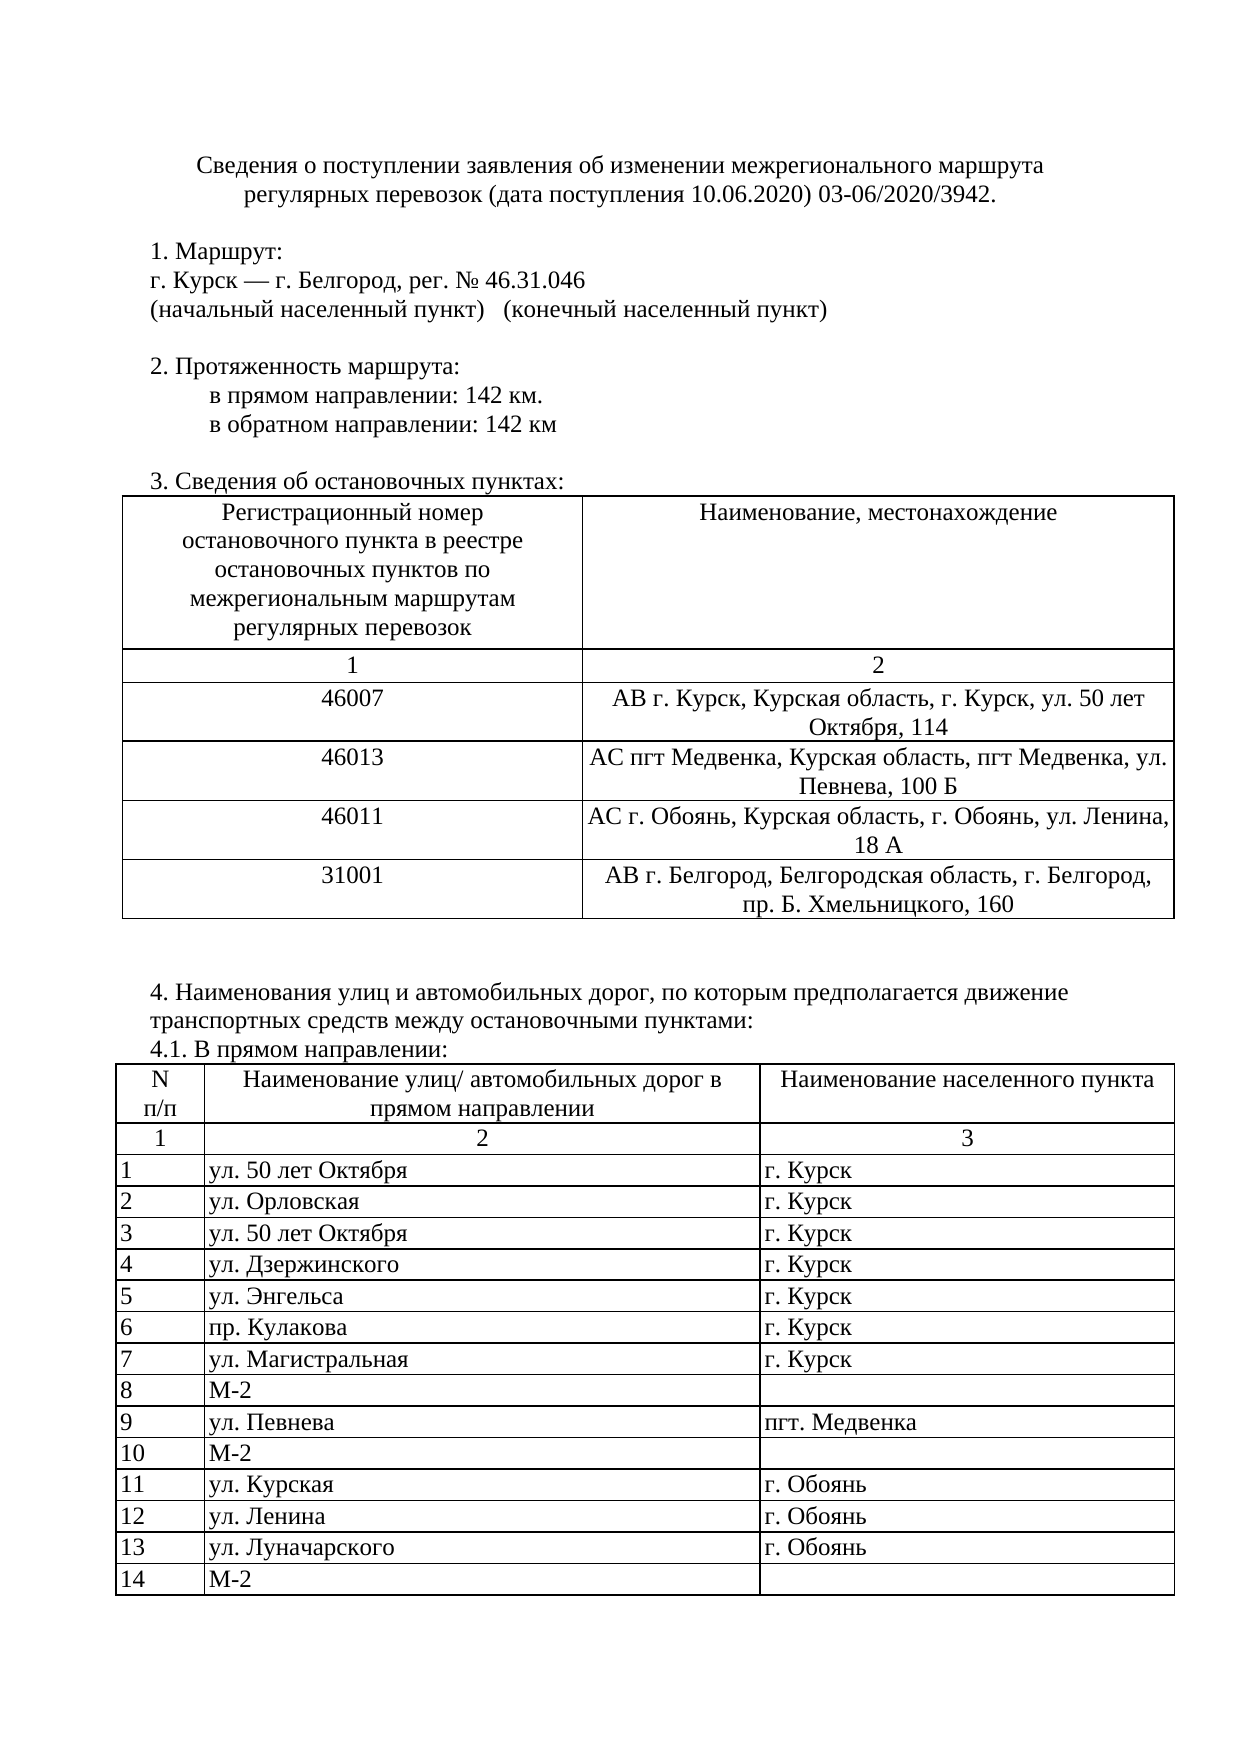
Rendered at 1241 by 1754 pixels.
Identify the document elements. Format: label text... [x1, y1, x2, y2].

table_cell г. Обоянь [761, 1533, 1174, 1562]
text 4. Наименования улиц и автомобильных дорог, по которым предполагается движение транспортных средств между остановочными пунктами: [150, 977, 1090, 1034]
text 3. Сведения об остановочных пунктах: [150, 466, 1090, 495]
table_cell 7 [117, 1344, 204, 1374]
text (начальный населенный пункт) (конечный населенный пункт) [150, 294, 1090, 322]
table_cell ул. 50 лет Октября [205, 1155, 759, 1185]
table_cell 46011 [123, 801, 582, 858]
table_cell 3 [761, 1124, 1174, 1153]
table_cell 12 [117, 1501, 204, 1531]
text в обратном направлении: 142 км [150, 409, 1090, 437]
table_cell ул. Луначарского [205, 1533, 759, 1562]
table_cell 11 [117, 1470, 204, 1499]
text 1. Маршрут: [150, 236, 1090, 265]
table_cell г. Курск [761, 1344, 1174, 1374]
text Сведения о поступлении заявления об изменении межрегионального маршрута регулярных перевозок (дата поступления 10.06.2020) 03-06/2020/3942. [150, 150, 1090, 207]
table_cell г. Курск [761, 1187, 1174, 1216]
table_cell ул. Ленина [205, 1501, 759, 1531]
table_cell ул. Магистральная [205, 1344, 759, 1374]
table_cell ул. Орловская [205, 1187, 759, 1216]
table_cell г. Обоянь [761, 1470, 1174, 1499]
table_cell г. Курск [761, 1218, 1174, 1248]
table_cell 4 [117, 1250, 204, 1279]
table_cell 31001 [123, 860, 582, 918]
table_cell 1 [117, 1124, 204, 1153]
table_cell пр. Кулакова [205, 1312, 759, 1342]
table_cell 13 [117, 1533, 204, 1562]
table_cell ул. 50 лет Октября [205, 1218, 759, 1248]
table_cell г. Курск [761, 1250, 1174, 1279]
table_cell М-2 [205, 1438, 759, 1468]
text 2. Протяженность маршрута: [150, 351, 1090, 380]
table_cell АВ г. Белгород, Белгородская область, г. Белгород, пр. Б. Хмельницкого, 160 [583, 860, 1173, 918]
table_cell 2 [583, 650, 1173, 681]
table_cell ул. Дзержинского [205, 1250, 759, 1279]
table_cell г. Курск [761, 1281, 1174, 1311]
table_cell АС г. Обоянь, Курская область, г. Обоянь, ул. Ленина, 18 А [583, 801, 1173, 858]
table_cell г. Курск [761, 1312, 1174, 1342]
table_header Наименование улиц/ автомобильных дорог в прямом направлении [205, 1065, 759, 1122]
table_header N п/п [117, 1065, 204, 1122]
table_cell 46013 [123, 742, 582, 799]
table_cell 2 [205, 1124, 759, 1153]
table_cell 10 [117, 1438, 204, 1468]
table_cell 1 [123, 650, 582, 681]
table_cell 14 [117, 1564, 204, 1594]
table_header Наименование, местонахождение [583, 497, 1173, 648]
table_cell АС пгт Медвенка, Курская область, пгт Медвенка, ул. Певнева, 100 Б [583, 742, 1173, 799]
table_cell ул. Певнева [205, 1407, 759, 1437]
table_cell пгт. Медвенка [761, 1407, 1174, 1437]
table_cell М-2 [205, 1375, 759, 1405]
table_cell г. Курск [761, 1155, 1174, 1185]
table_cell 46007 [123, 683, 582, 740]
table_header Регистрационный номер остановочного пункта в реестре остановочных пунктов по межрегиональным маршрутам регулярных перевозок [123, 497, 582, 648]
table_cell [761, 1438, 1174, 1468]
text г. Курск — г. Белгород, рег. № 46.31.046 [150, 265, 1090, 294]
table_cell 9 [117, 1407, 204, 1437]
text 4.1. В прямом направлении: [150, 1034, 1090, 1063]
table_cell [761, 1564, 1174, 1594]
table_cell г. Обоянь [761, 1501, 1174, 1531]
table_cell 3 [117, 1218, 204, 1248]
table_cell 6 [117, 1312, 204, 1342]
table_cell [761, 1375, 1174, 1405]
table_cell М-2 [205, 1564, 759, 1594]
table_cell 5 [117, 1281, 204, 1311]
table_cell 8 [117, 1375, 204, 1405]
table_header Наименование населенного пункта [761, 1065, 1174, 1122]
table_cell 1 [117, 1155, 204, 1185]
table_cell АВ г. Курск, Курская область, г. Курск, ул. 50 лет Октября, 114 [583, 683, 1173, 740]
text в прямом направлении: 142 км. [150, 380, 1090, 409]
table_cell ул. Энгельса [205, 1281, 759, 1311]
table_cell ул. Курская [205, 1470, 759, 1499]
table_cell 2 [117, 1187, 204, 1216]
